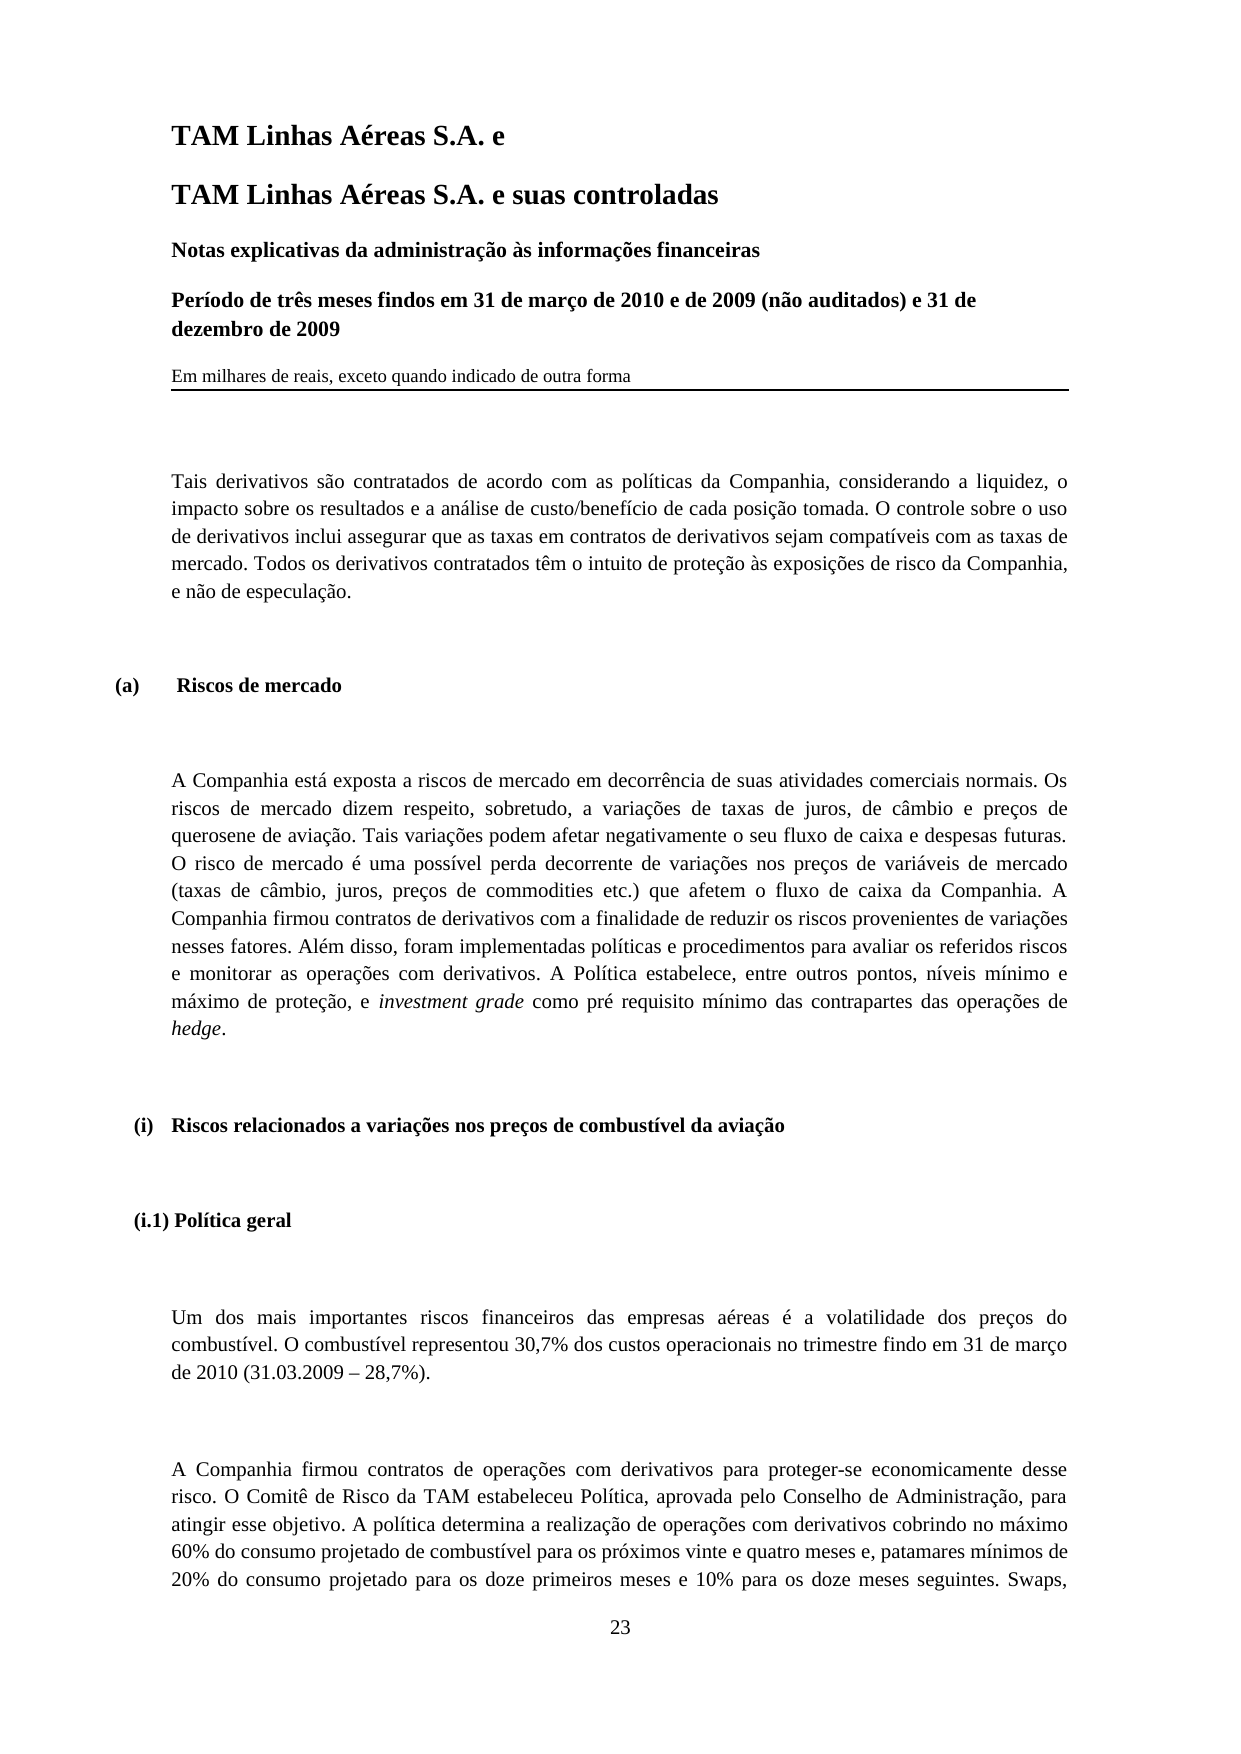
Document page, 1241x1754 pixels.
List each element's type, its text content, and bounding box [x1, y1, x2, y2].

text (a) Riscos de mercado [115, 673, 1069, 697]
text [171, 1457, 1069, 1591]
text A Companhia está exposta a riscos de mercado em decorrência de suas atividades comerciais normais. Os riscos de mercado dizem respeito, sobretudo, a variações de taxas de juros, de câmbio e preços de querosene de aviação. Tais variações podem afetar negativamente o seu fluxo de caixa e despesas futuras. O risco de mercado é uma possível perda decorrente de variações nos preços de variáveis de mercado (taxas de câmbio, juros, preços de commodities etc.) que afetem o fluxo de caixa da Companhia. A Companhia firmou contratos de derivativos com a finalidade de reduzir os riscos provenientes de variações nesses fatores. Além disso, foram implementadas políticas e procedimentos para avaliar os referidos riscos e monitorar as operações com derivativos. A Política estabelece, entre outros pontos, níveis mínimo e máximo de proteção, e investment grade como pré requisito mínimo das contrapartes das operações de hedge. [171, 768, 1069, 1040]
text (i.1) Política geral [134, 1208, 1069, 1232]
text Um dos mais importantes riscos financeiros das empresas aéreas é a volatilidade dos preços do combustível. O combustível representou 30,7% dos custos operacionais no trimestre findo em 31 de março de 2010 (31.03.2009 – 28,7%). [171, 1304, 1069, 1384]
text Tais derivativos são contratados de acordo com as políticas da Companhia, considerando a liquidez, o impacto sobre os resultados e a análise de custo/benefício de cada posição tomada. O controle sobre o uso de derivativos inclui assegurar que as taxas em contratos de derivativos sejam compatíveis com as taxas de mercado. Todos os derivativos contratados têm o intuito de proteção às exposições de risco da Companhia, e não de especulação. [171, 468, 1069, 603]
text (i) Riscos relacionados a variações nos preços de combustível da aviação [134, 1113, 1069, 1137]
